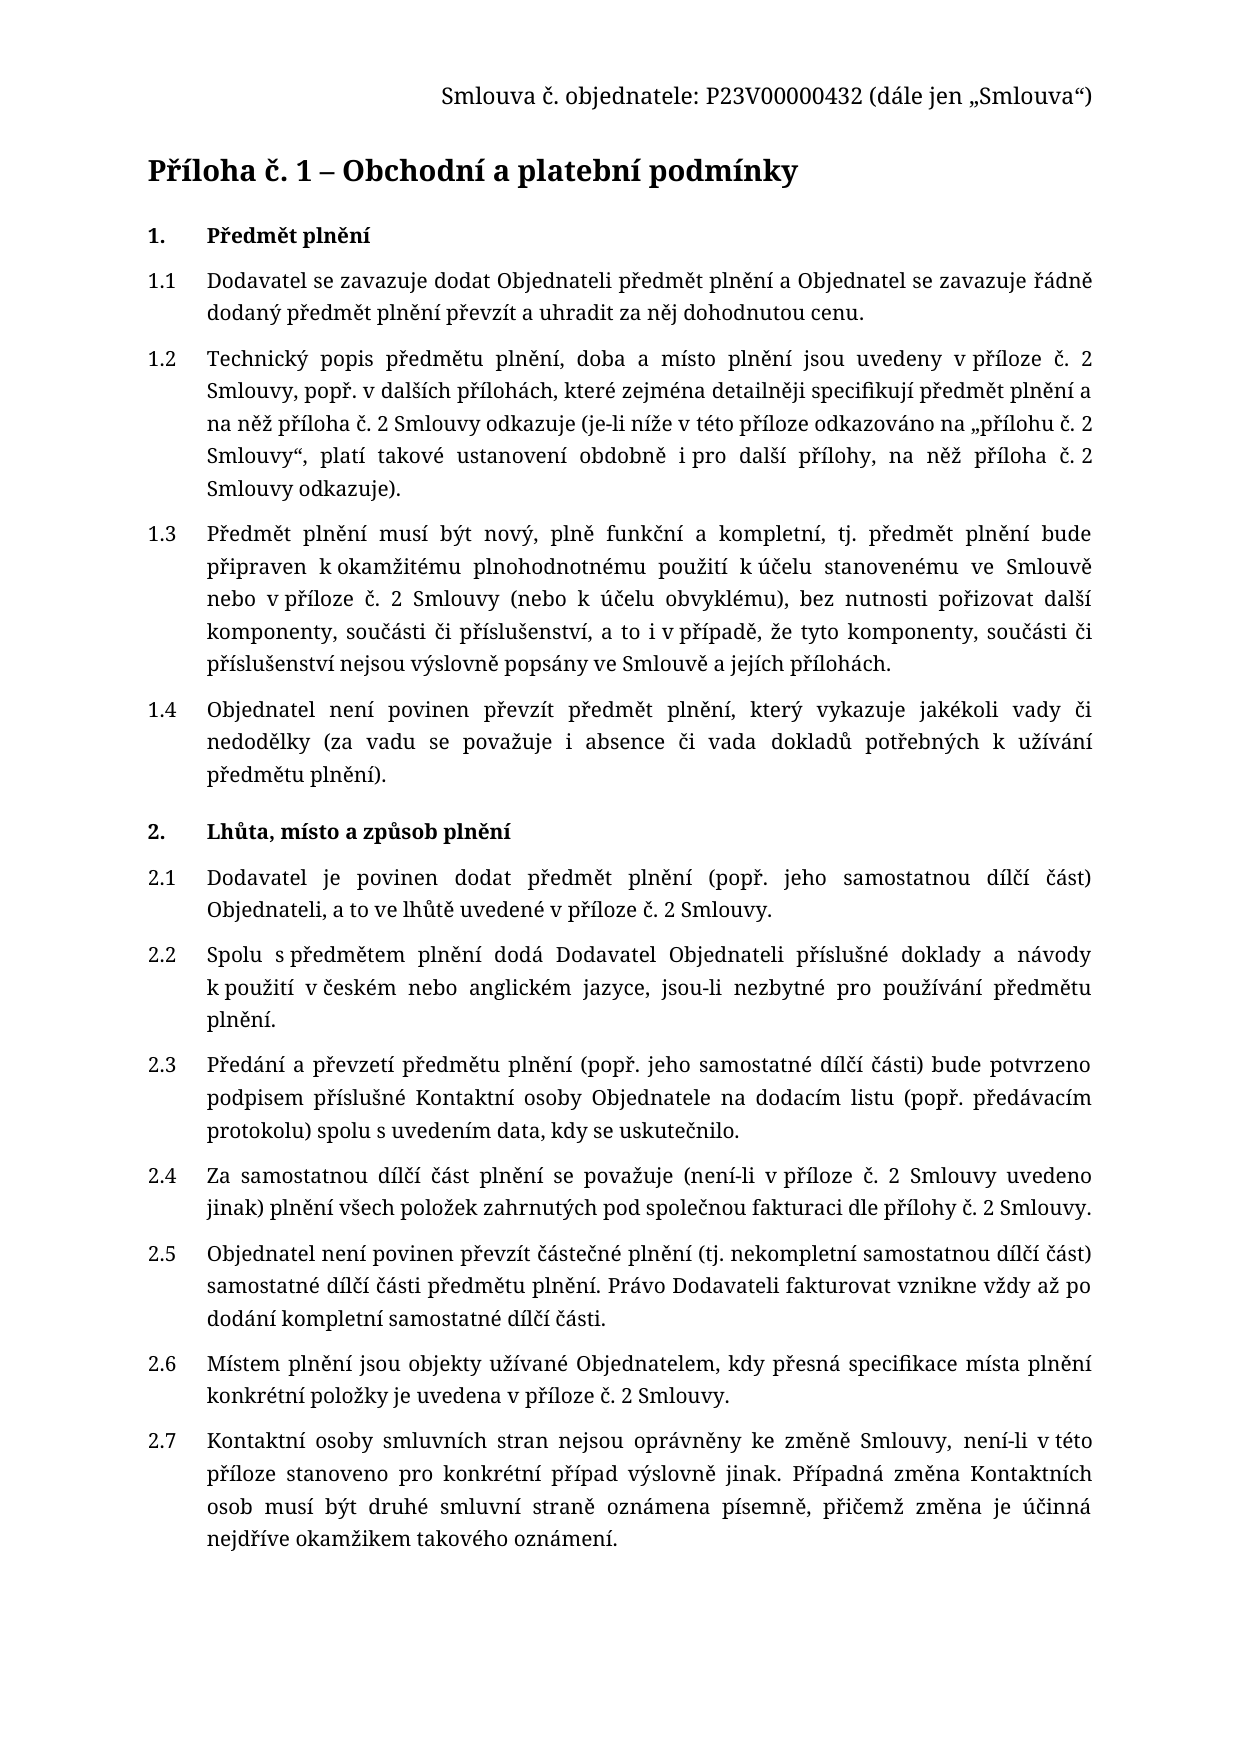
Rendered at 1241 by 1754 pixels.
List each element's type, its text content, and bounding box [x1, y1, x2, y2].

list Dodavatel je povinen dodat předmět plnění (popř. jeho samostatnou dílčí část) Objednateli, a to ve lhůtě uvedené v příloze č. 2 Smlouvy. [148, 863, 1093, 924]
list Předmět plnění [148, 221, 1093, 249]
list Lhůta, místo a způsob plnění [148, 817, 1093, 846]
list Předmět plnění musí být nový, plně funkční a kompletní, tj. předmět plnění bude připraven k okamžitému plnohodnotnému použití k účelu stanovenému ve Smlouvě nebo v příloze č. 2 Smlouvy (nebo k účelu obvyklému), bez nutnosti pořizovat další komponenty, součásti či příslušenství, a to i v případě, že tyto komponenty, součásti či příslušenství nejsou výslovně popsány ve Smlouvě a jejích přílohách. [148, 519, 1093, 678]
list Předání a převzetí předmětu plnění (popř. jeho samostatné dílčí části) bude potvrzeno podpisem příslušné Kontaktní osoby Objednatele na dodacím listu (popř. předávacím protokolu) spolu s uvedením data, kdy se uskutečnilo. [148, 1051, 1093, 1144]
list Objednatel není povinen převzít částečné plnění (tj. nekompletní samostatnou dílčí část) samostatné dílčí části předmětu plnění. Právo Dodavateli fakturovat vznikne vždy až po dodání kompletní samostatné dílčí části. [148, 1239, 1093, 1332]
list Spolu s předmětem plnění dodá Dodavatel Objednateli příslušné doklady a návody k použití v českém nebo anglickém jazyce, jsou-li nezbytné pro používání předmětu plnění. [148, 940, 1093, 1034]
list Objednatel není povinen převzít předmět plnění, který vykazuje jakékoli vady či nedodělky (za vadu se považuje i absence či vada dokladů potřebných k užívání předmětu plnění). [148, 695, 1093, 788]
list Dodavatel se zavazuje dodat Objednateli předmět plnění a Objednatel se zavazuje řádně dodaný předmět plnění převzít a uhradit za něj dohodnutou cenu. [148, 266, 1093, 327]
text Příloha č. 1 – Obchodní a platební podmínky [148, 150, 1093, 190]
list Technický popis předmětu plnění, doba a místo plnění jsou uvedeny v příloze č. 2 Smlouvy, popř. v dalších přílohách, které zejména detailněji specifikují předmět plnění a na něž příloha č. 2 Smlouvy odkazuje (je-li níže v této příloze odkazováno na „přílohu č. 2 Smlouvy“, platí takové ustanovení obdobně i pro další přílohy, na něž příloha č. 2 Smlouvy odkazuje). [148, 344, 1093, 502]
list Kontaktní osoby smluvních stran nejsou oprávněny ke změně Smlouvy, není-li v této příloze stanoveno pro konkrétní případ výslovně jinak. Případná změna Kontaktních osob musí být druhé smluvní straně oznámena písemně, přičemž změna je účinná nejdříve okamžikem takového oznámení. [148, 1427, 1093, 1553]
list Místem plnění jsou objekty užívané Objednatelem, kdy přesná specifikace místa plnění konkrétní položky je uvedena v příloze č. 2 Smlouvy. [148, 1349, 1093, 1410]
list Za samostatnou dílčí část plnění se považuje (není-li v příloze č. 2 Smlouvy uvedeno jinak) plnění všech položek zahrnutých pod společnou fakturaci dle přílohy č. 2 Smlouvy. [148, 1161, 1093, 1222]
